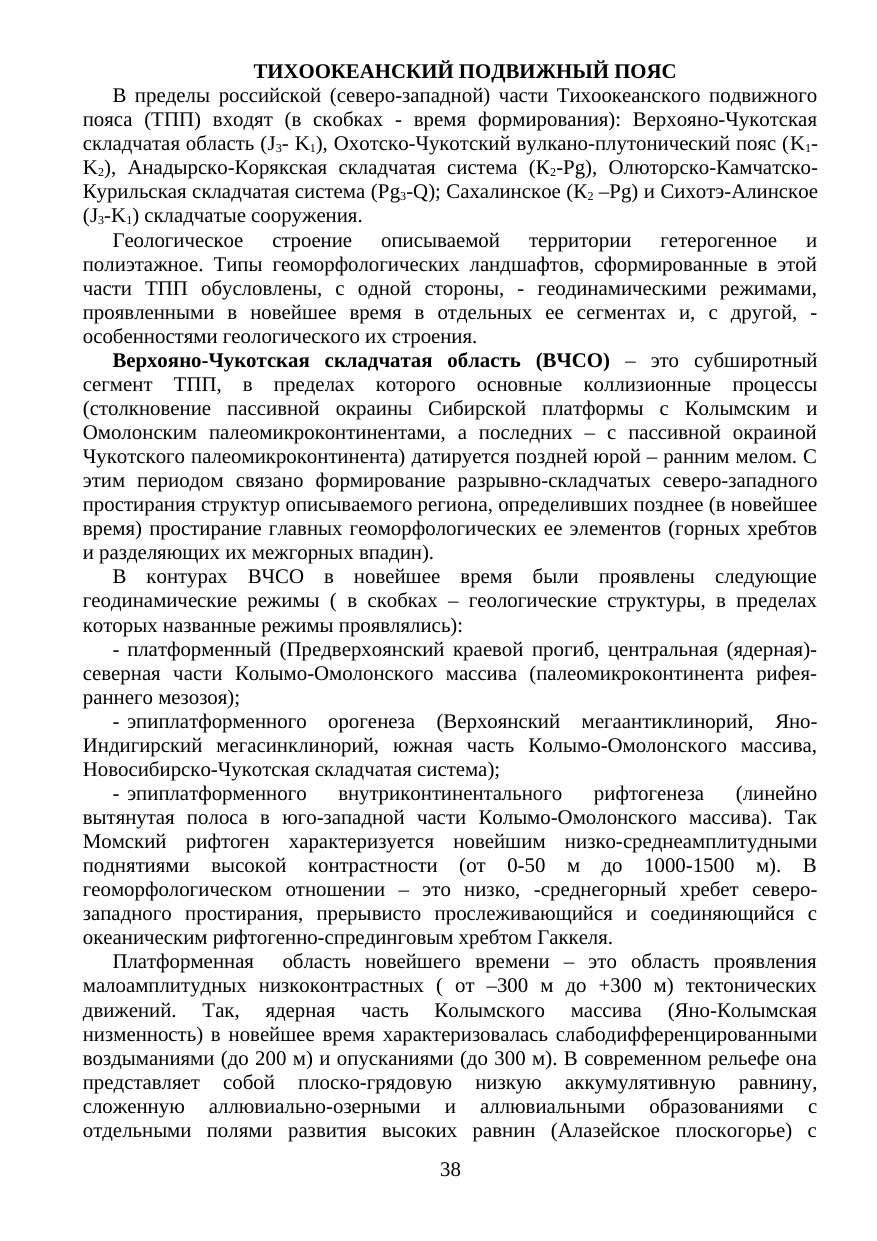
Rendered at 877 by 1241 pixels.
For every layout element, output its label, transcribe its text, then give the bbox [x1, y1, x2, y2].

text В контурах ВЧСО в новейшее время были проявлены следующие геодинамические режимы ( в скобках – геологические структуры, в пределах которых названные режимы проявлялись): [83, 564, 818, 637]
list эпиплатформенного орогенеза (Верхоянский мегаантиклинорий, Яно-Индигирский мегасинклинорий, южная часть Колымо-Омолонского массива, Новосибирско-Чукотская складчатая система); [83, 709, 818, 781]
text Геологическое строение описываемой территории гетерогенное и полиэтажное. Типы геоморфологических ландшафтов, сформированные в этой части ТПП обусловлены, с одной стороны, - геодинамическими режимами, проявленными в новейшее время в отдельных ее сегментах и, с другой, - особенностями геологического их строения. [83, 227, 818, 348]
text В пределы российской (северо-западной) части Тихоокеанского подвижного пояса (ТПП) входят (в скобках - время формирования): Верхояно-Чукотская складчатая область (J3- K1), Охотско-Чукотский вулкано-плутонический пояс (K1-K2), Анадырско-Корякская складчатая система (К2-Рg), Олюторско-Камчатско-Курильская складчатая система (Рg3-Q); Сахалинское (К2 –Рg) и Сихотэ-Алинское (J3-K1) складчатые сооружения. [83, 83, 818, 227]
text Верхояно-Чукотская складчатая область (ВЧСО) – это субширотный сегмент ТПП, в пределах которого основные коллизионные процессы (столкновение пассивной окраины Сибирской платформы с Колымским и Омолонским палеомикроконтинентами, а последних – с пассивной окраиной Чукотского палеомикроконтинента) датируется поздней юрой – ранним мелом. С этим периодом связано формирование разрывно-складчатых северо-западного простирания структур описываемого региона, определивших позднее (в новейшее время) простирание главных геоморфологических ее элементов (горных хребтов и разделяющих их межгорных впадин). [83, 348, 818, 564]
text ТИХООКЕАНСКИЙ ПОДВИЖНЫЙ ПОЯС [83, 59, 818, 83]
list эпиплатформенного внутриконтинентального рифтогенеза (линейно вытянутая полоса в юго-западной части Колымо-Омолонского массива). Так Момский рифтоген характеризуется новейшим низко-среднеамплитудными поднятиями высокой контрастности (от 0- до 1000-1500 м). В геоморфологическом отношении – это низко, -среднегорный хребет северо-западного простирания, прерывисто прослеживающийся и соединяющийся с океаническим рифтогенно-спрединговым хребтом Гаккеля. [83, 781, 818, 949]
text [83, 949, 818, 1142]
list платформенный (Предверхоянский краевой прогиб, центральная (ядерная)-северная части Колымо-Омолонского массива (палеомикроконтинента рифея-раннего мезозоя); [83, 637, 818, 709]
